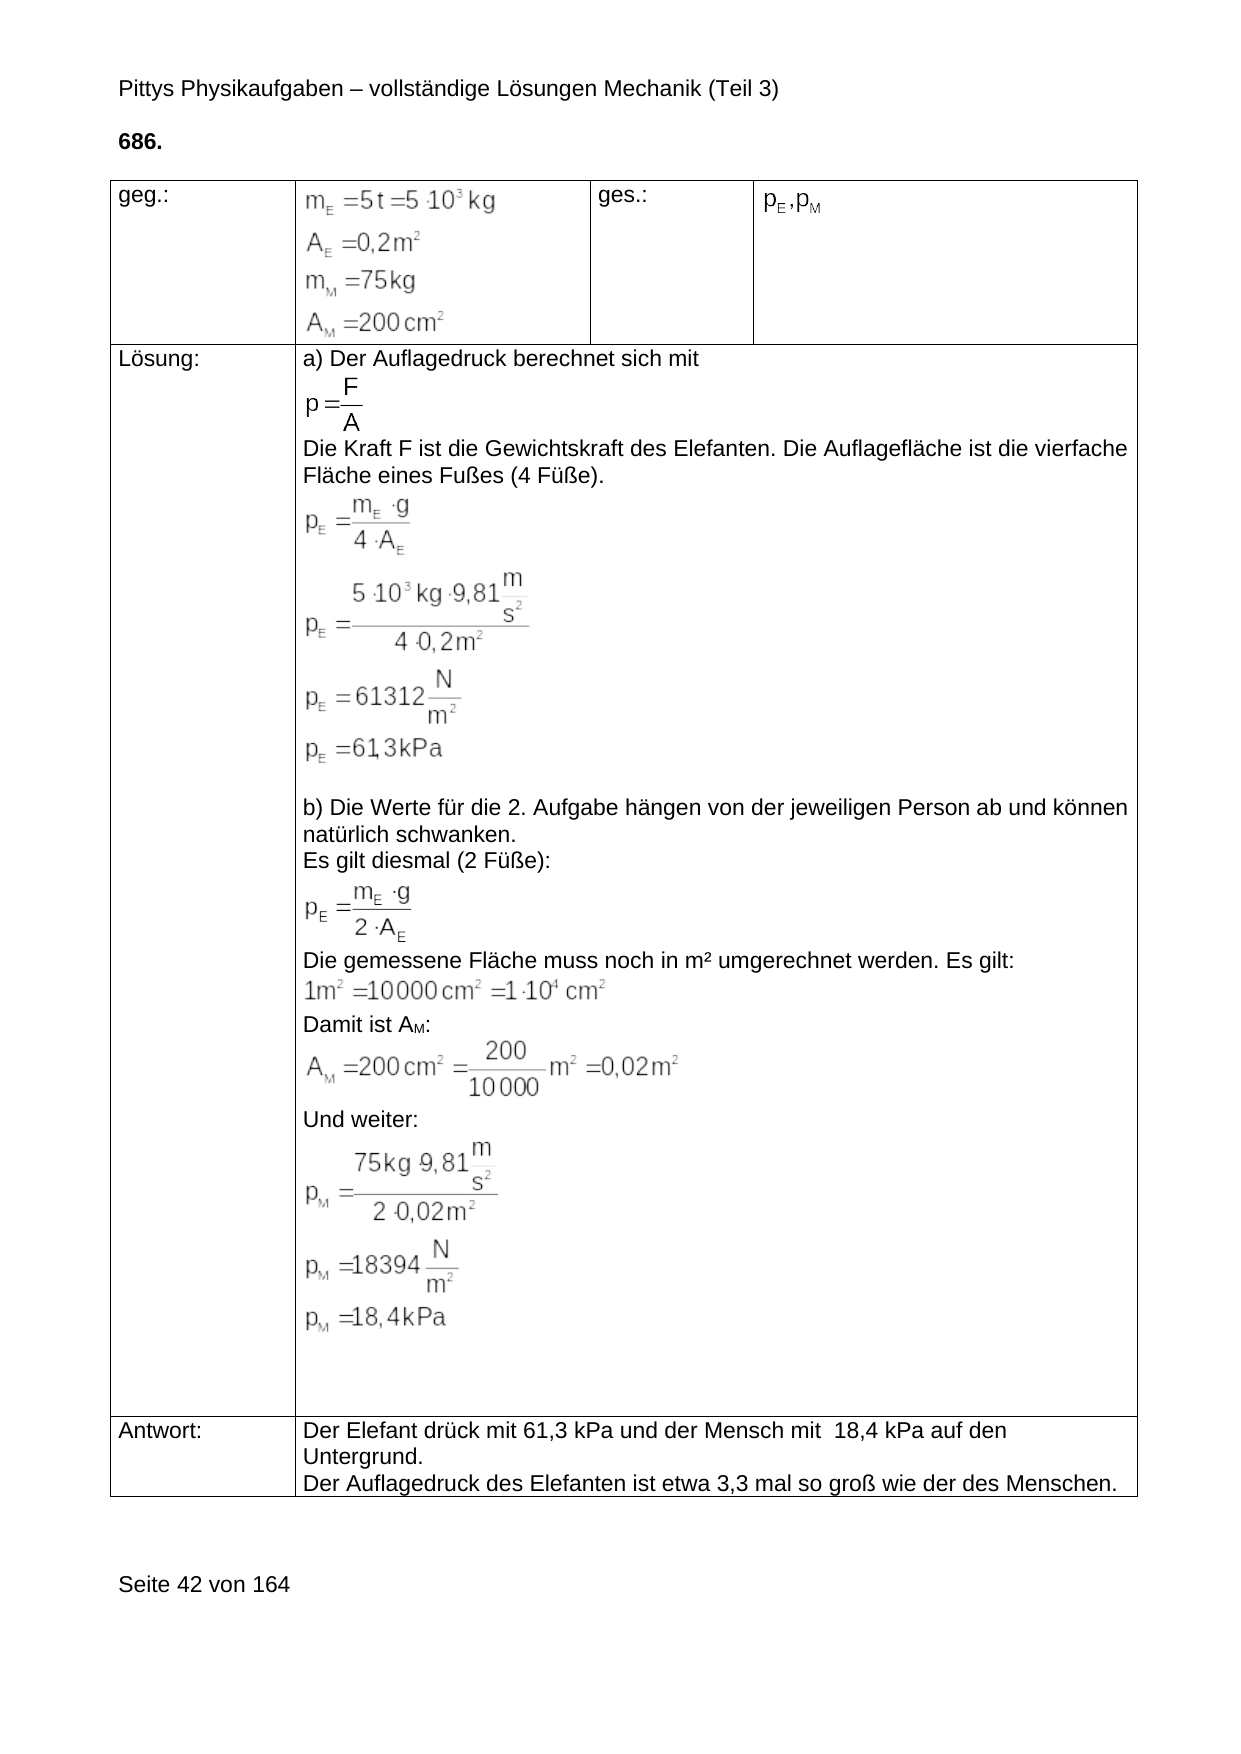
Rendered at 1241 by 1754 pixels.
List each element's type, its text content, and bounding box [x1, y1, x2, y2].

table_cell Antwort: [111, 1417, 295, 1496]
table_header [754, 181, 1137, 344]
table_header [296, 181, 590, 344]
text 686. [118, 128, 1152, 154]
table_header geg.: [111, 181, 295, 344]
table_cell Der Elefant drück mit 61,3 kPa und der Mensch mit 18,4 kPa auf den Untergrund. Der Auflagedruck des Elefanten ist etwa 3,3 mal so groß wie der des Menschen. [296, 1417, 1137, 1496]
table_cell a) Der Auflagedruck berechnet sich mit Die Kraft F ist die Gewichtskraft des Elefanten. Die Auflagefläche ist die vierfache Fläche eines Fußes (4 Füße). b) Die Werte für die 2. Aufgabe hängen von der jeweiligen Person ab und können natürlich schwanken. Es gilt diesmal (2 Füße): Die gemessene Fläche muss noch in m² umgerechnet werden. Es gilt: Damit ist AM: Und weiter: [296, 345, 1137, 1416]
table_header ges.: [591, 181, 753, 344]
table_cell Lösung: [111, 345, 295, 1416]
